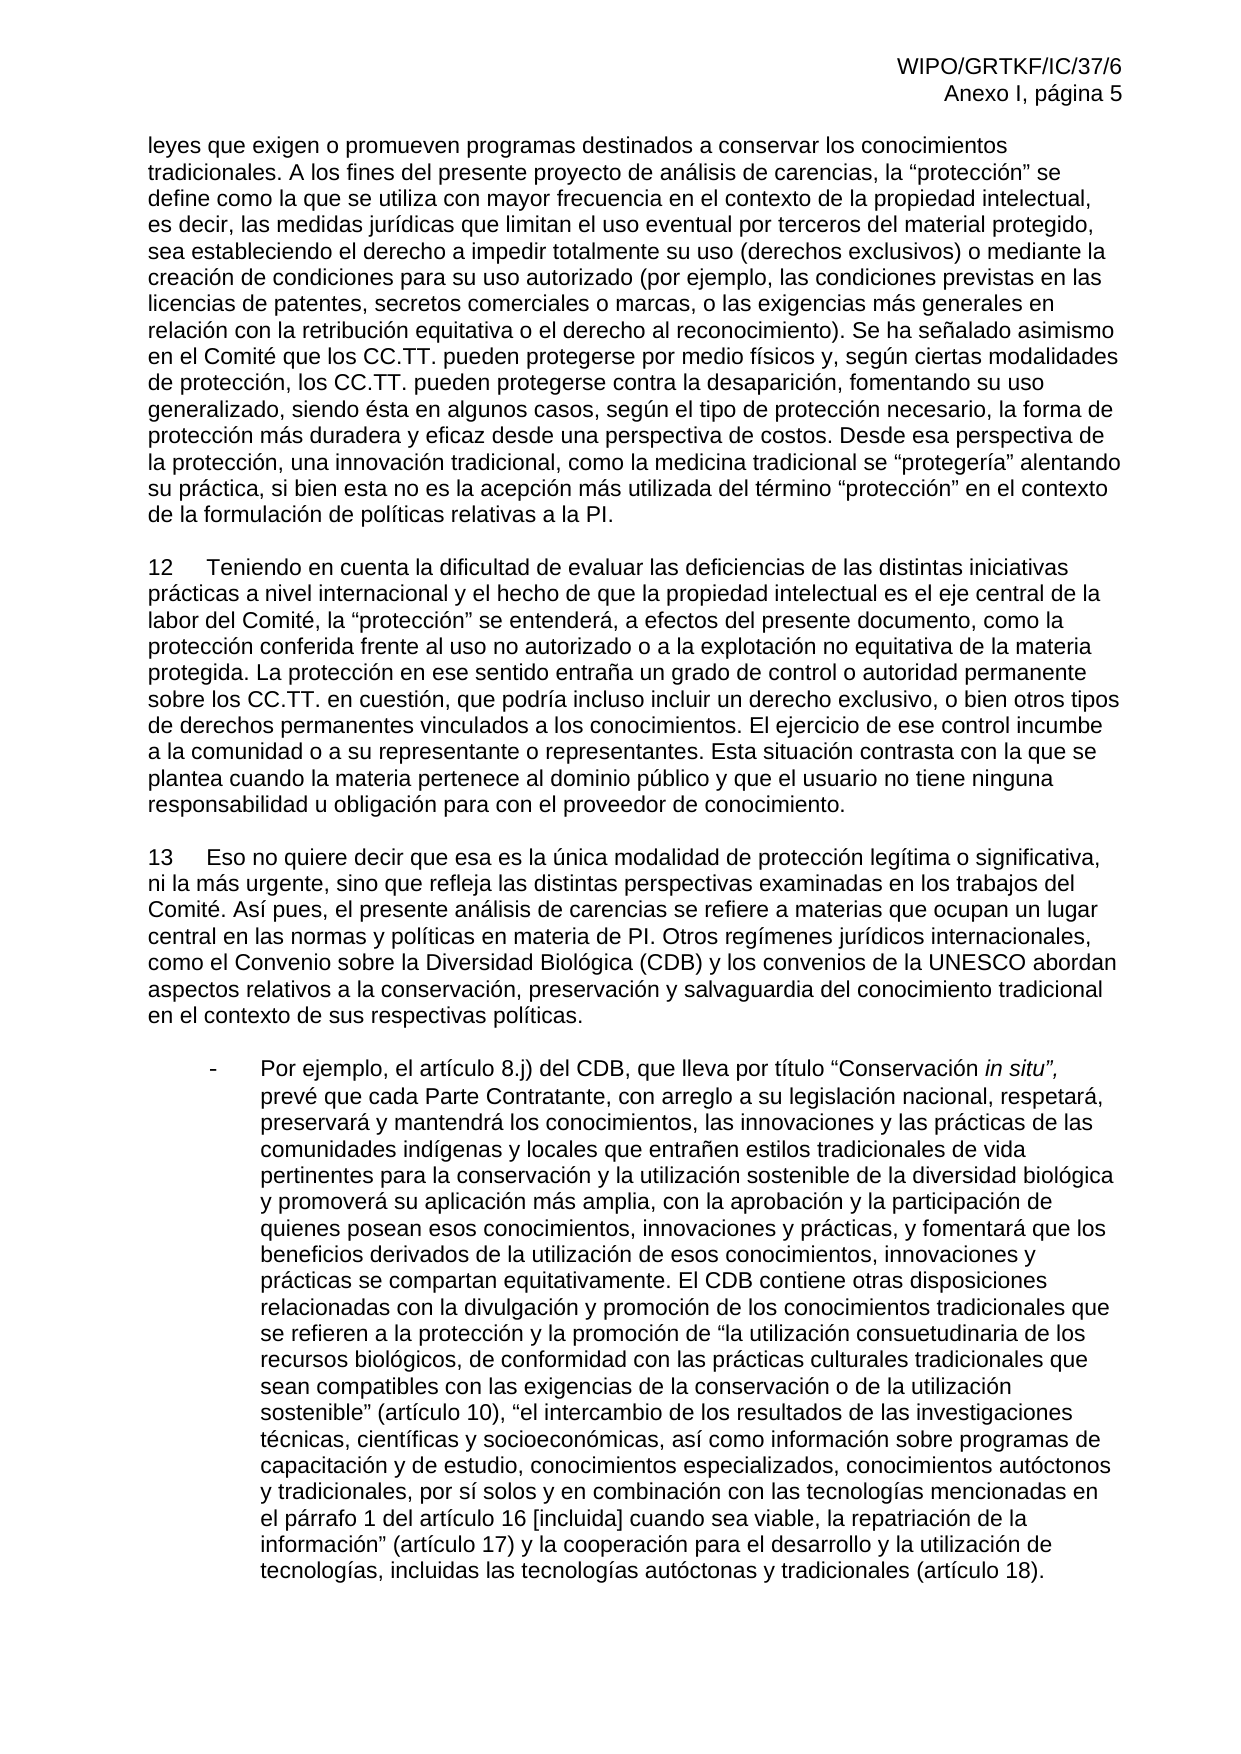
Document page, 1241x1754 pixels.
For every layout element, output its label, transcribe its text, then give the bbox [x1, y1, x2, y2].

text Eso no quiere decir que esa es la única modalidad de protección legítima o significativa, ni la más urgente, sino que refleja las distintas perspectivas examinadas en los trabajos del Comité. Así pues, el presente análisis de carencias se refiere a materias que ocupan un lugar central en las normas y políticas en materia de PI. Otros regímenes jurídicos internacionales, como el Convenio sobre la Diversidad Biológica (CDB) y los convenios de la UNESCO abordan aspectos relativos a la conservación, preservación y salvaguardia del conocimiento tradicional en el contexto de sus respectivas políticas. [148, 844, 1122, 1028]
list Por ejemplo, el artículo 8.j) del CDB, que lleva por título “Conservación in situ”, prevé que cada Parte Contratante, con arreglo a su legislación nacional, respetará, preservará y mantendrá los conocimientos, las innovaciones y las prácticas de las comunidades indígenas y locales que entrañen estilos tradicionales de vida pertinentes para la conservación y la utilización sostenible de la diversidad biológica y promoverá su aplicación más amplia, con la aprobación y la participación de quienes posean esos conocimientos, innovaciones y prácticas, y fomentará que los beneficios derivados de la utilización de esos conocimientos, innovaciones y prácticas se compartan equitativamente. El CDB contiene otras disposiciones relacionadas con la divulgación y promoción de los conocimientos tradicionales que se refieren a la protección y la promoción de “la utilización consuetudinaria de los recursos biológicos, de conformidad con las prácticas culturales tradicionales que sean compatibles con las exigencias de la conservación o de la utilización sostenible” (artículo 10), “el intercambio de los resultados de las investigaciones técnicas, científicas y socioeconómicas, así como información sobre programas de capacitación y de estudio, conocimientos especializados, conocimientos autóctonos y tradicionales, por sí solos y en combinación con las tecnologías mencionadas en el párrafo 1 del artículo 16 [incluida] cuando sea viable, la repatriación de la información” (artículo 17) y la cooperación para el desarrollo y la utilización de tecnologías, incluidas las tecnologías autóctonas y tradicionales (artículo 18). [206, 1054, 1122, 1584]
text Teniendo en cuenta la dificultad de evaluar las deficiencias de las distintas iniciativas prácticas a nivel internacional y el hecho de que la propiedad intelectual es el eje central de la labor del Comité, la “protección” se entenderá, a efectos del presente documento, como la protección conferida frente al uso no autorizado o a la explotación no equitativa de la materia protegida. La protección en ese sentido entraña un grado de control o autoridad permanente sobre los CC.TT. en cuestión, que podría incluso incluir un derecho exclusivo, o bien otros tipos de derechos permanentes vinculados a los conocimientos. El ejercicio de ese control incumbe a la comunidad o a su representante o representantes. Esta situación contrasta con la que se plantea cuando la materia pertenece al dominio público y que el usuario no tiene ninguna responsabilidad u obligación para con el proveedor de conocimiento. [148, 554, 1122, 817]
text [148, 132, 1122, 527]
